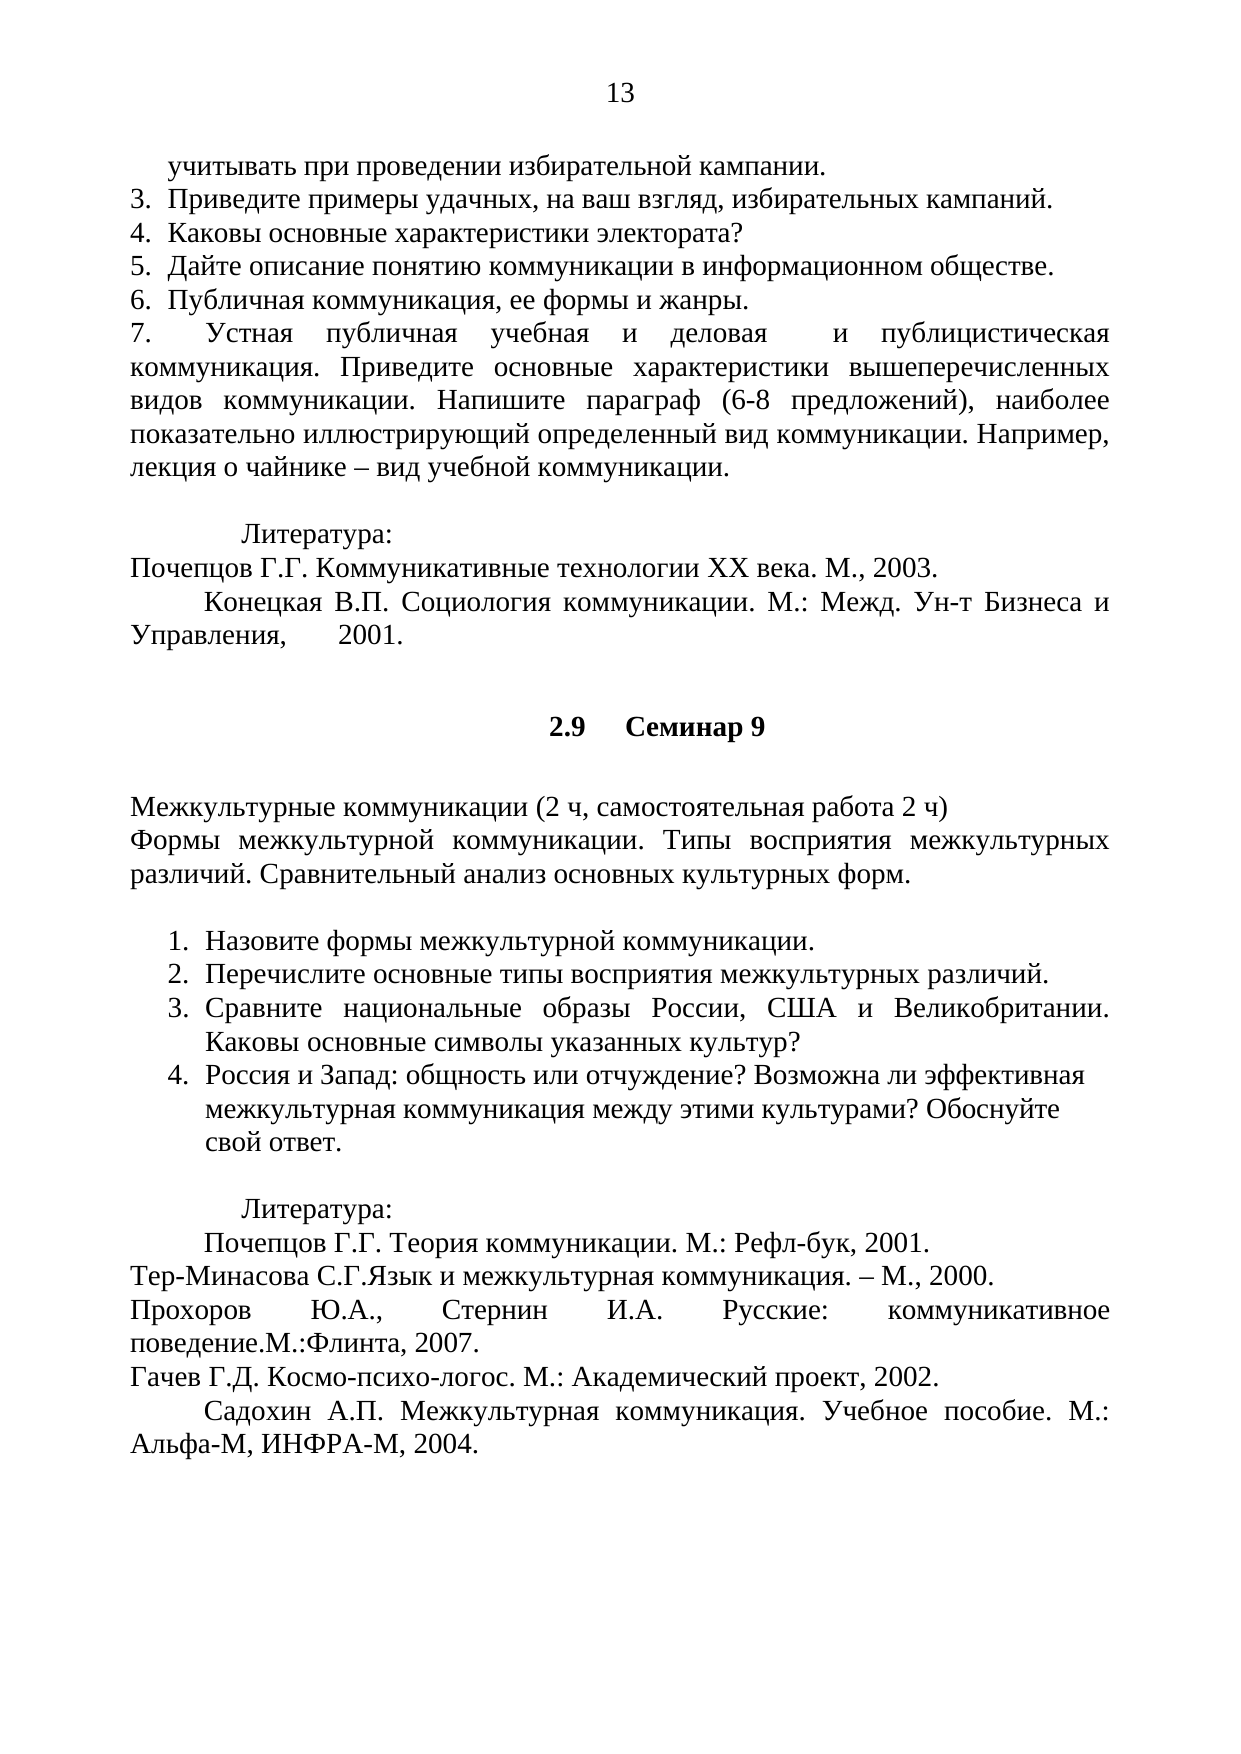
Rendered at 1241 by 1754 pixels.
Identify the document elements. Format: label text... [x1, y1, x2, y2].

text Тер-Минасова С.Г.Язык и межкультурная коммуникация. – М., 2000. [130, 1258, 1110, 1292]
list Приведите примеры удачных, на ваш взгляд, избирательных кампаний. [130, 181, 1110, 215]
list Каковы основные характеристики электората? [130, 215, 1110, 248]
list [130, 148, 1110, 181]
list Перечислите основные типы восприятия межкультурных различий. [167, 957, 1110, 990]
list Публичная коммуникация, ее формы и жанры. [130, 282, 1110, 315]
text Прохоров Ю.А., Стернин И.А. Русские: коммуникативное поведение.М.:Флинта, 2007. [130, 1292, 1110, 1359]
text Почепцов Г.Г. Коммуникативные технологии XX века. М., 2003. [130, 550, 1110, 584]
text Межкультурные коммуникации (2 ч, самостоятельная работа 2 ч) [130, 789, 1110, 822]
list Сравните национальные образы России, США и Великобритании. Каковы основные символы указанных культур? [167, 990, 1110, 1057]
list Россия и Запад: общность или отчуждение? Возможна ли эффективная межкультурная коммуникация между этими культурами? Обоснуйте свой ответ. [167, 1057, 1110, 1158]
list Дайте описание понятию коммуникации в информационном обществе. [130, 248, 1110, 282]
text Почепцов Г.Г. Теория коммуникации. М.: Рефл-бук, 2001. [130, 1225, 1110, 1258]
text Конецкая В.П. Социология коммуникации. М.: Межд. Ун-т Бизнеса и Управления, 2001. [130, 584, 1110, 651]
text Формы межкультурной коммуникации. Типы восприятия межкультурных различий. Сравнительный анализ основных культурных форм. [130, 822, 1110, 889]
list Назовите формы межкультурной коммуникации. [167, 923, 1110, 957]
text Литература: [167, 1191, 1110, 1225]
text Литература: [167, 517, 1110, 550]
list Устная публичная учебная и деловая и публицистическая коммуникация. Приведите основные характеристики вышеперечисленных видов коммуникации. Напишите параграф (6-8 предложений), наиболее показательно иллюстрирующий определенный вид коммуникации. Например, лекция о чайнике – вид учебной коммуникации. [130, 315, 1110, 483]
text Гачев Г.Д. Космо-психо-логос. М.: Академический проект, 2002. [130, 1359, 1110, 1393]
text Садохин А.П. Межкультурная коммуникация. Учебное пособие. М.: Альфа-М, ИНФРА-М, 2004. [130, 1393, 1110, 1460]
subtitle Семинар 9 [130, 709, 1110, 743]
